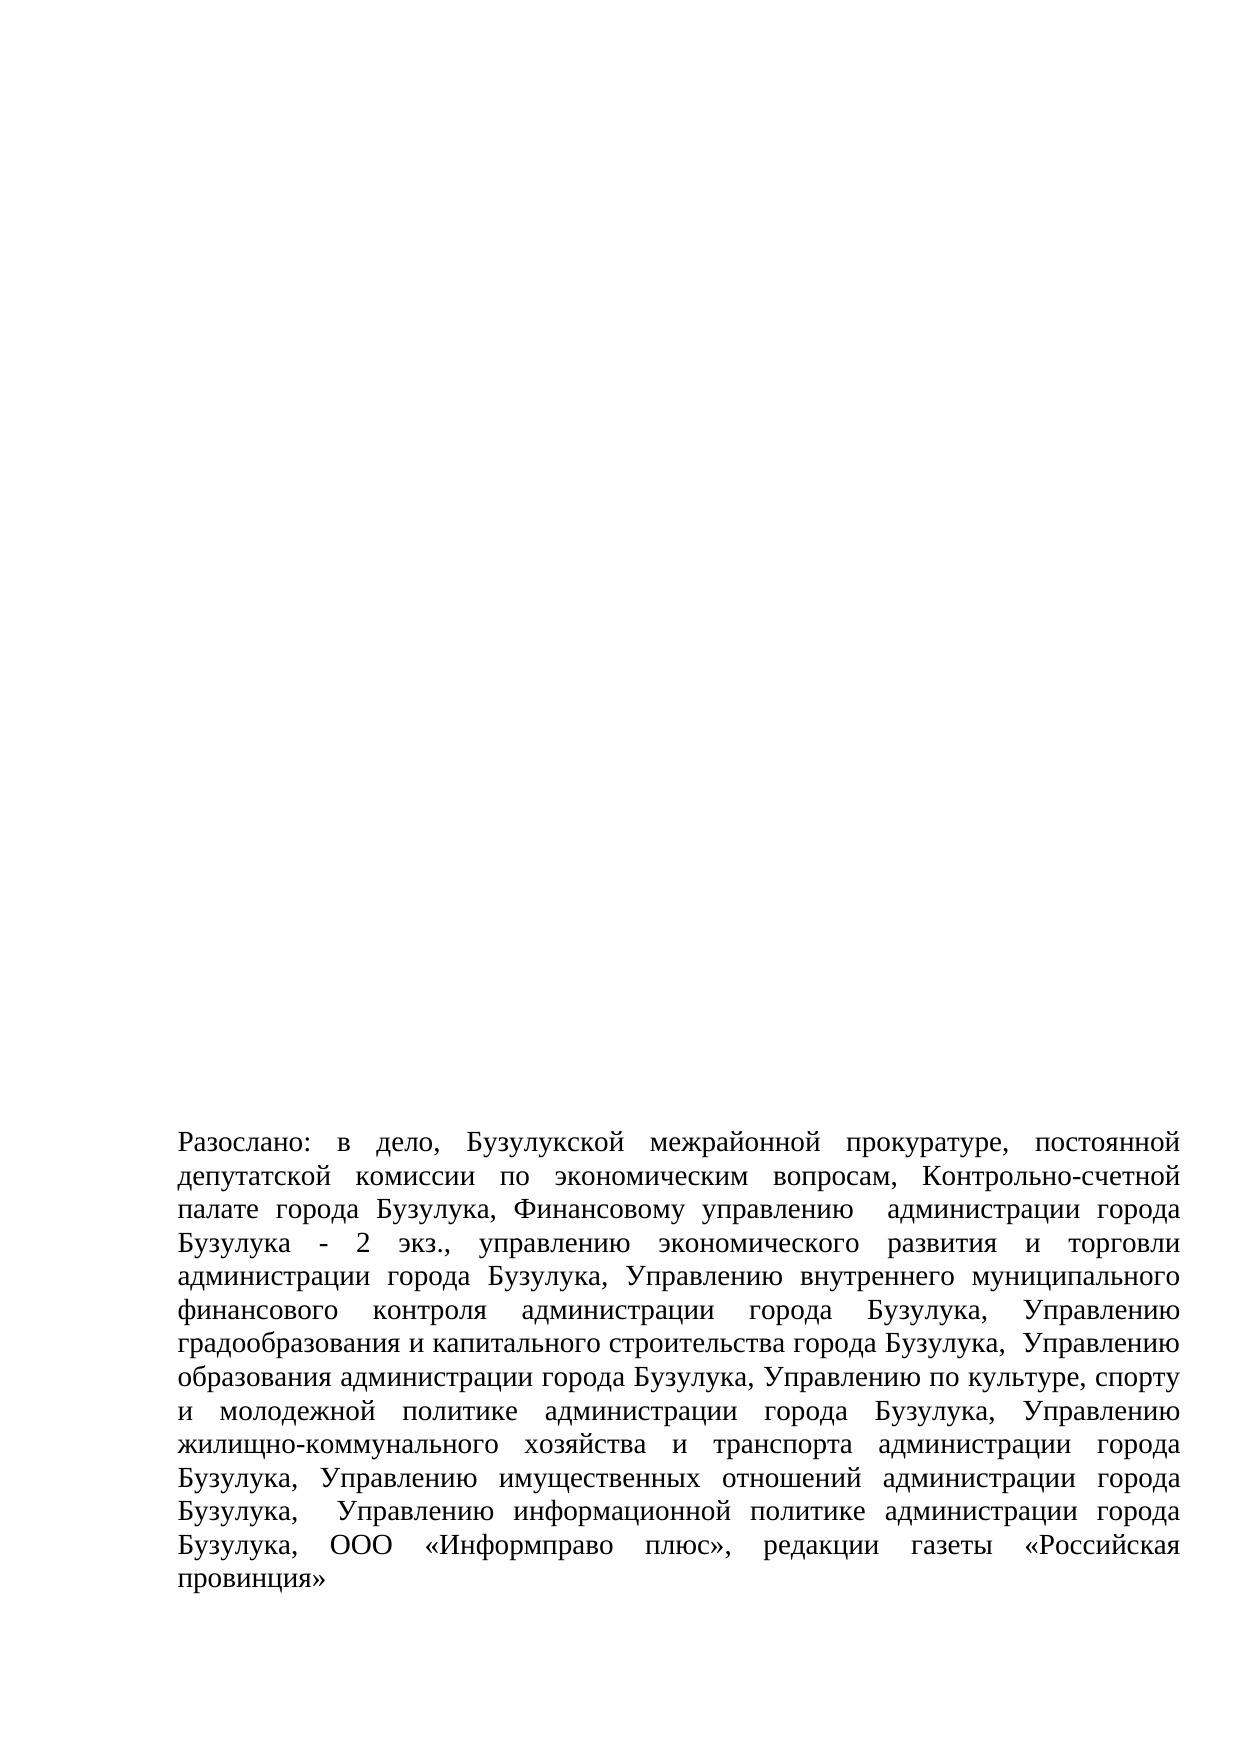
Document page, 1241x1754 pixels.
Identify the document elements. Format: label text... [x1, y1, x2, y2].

text Разослано: в дело, Бузулукской межрайонной прокуратуре, постоянной депутатской комиссии по экономическим вопросам, Контрольно-счетной палате города Бузулука, Финансовому управлению администрации города Бузулука - 2 экз., управлению экономического развития и торговли администрации города Бузулука, Управлению внутреннего муниципального финансового контроля администрации города Бузулука, Управлению градообразования и капитального строительства города Бузулука, Управлению образования администрации города Бузулука, Управлению по культуре, спорту и молодежной политике администрации города Бузулука, Управлению жилищно-коммунального хозяйства и транспорта администрации города Бузулука, Управлению имущественных отношений администрации города Бузулука, Управлению информационной политике администрации города Бузулука, ООО «Информправо плюс», редакции газеты «Российская провинция» [177, 1124, 1181, 1594]
